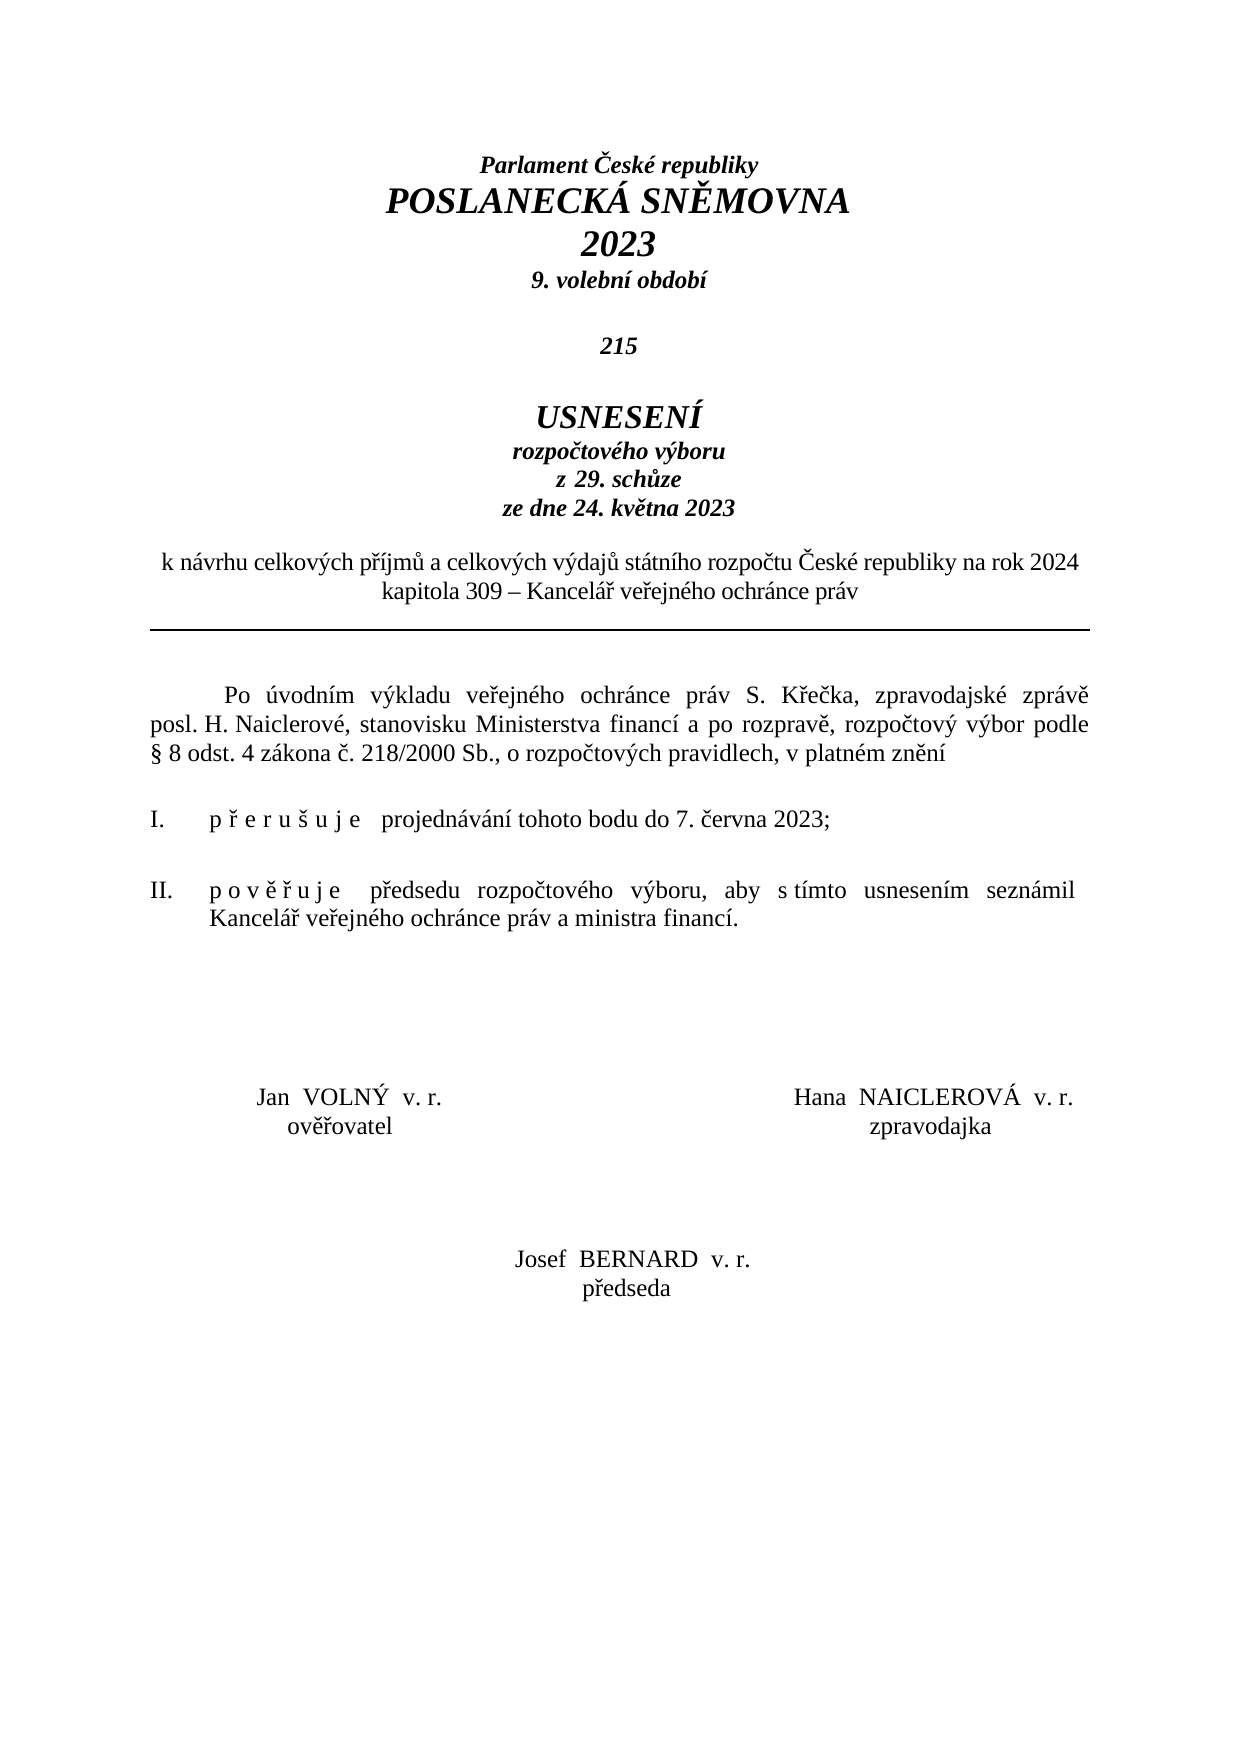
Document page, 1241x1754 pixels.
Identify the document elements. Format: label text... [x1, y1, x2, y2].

text rozpočtového výboru [150, 436, 1090, 464]
text Parlament České republiky [150, 150, 1090, 179]
text Josef BERNARD v. r. [150, 1244, 1090, 1273]
text Po úvodním výkladu veřejného ochránce práv S. Křečka, zpravodajské zprávě posl. H. Naiclerové, stanovisku Ministerstva financí a po rozpravě, rozpočtový výbor podle § 8 odst. 4 zákona č. 218/2000 Sb., o rozpočtových pravidlech, v platném znění [150, 681, 1090, 767]
text 9. volební období [150, 265, 1090, 294]
text II. pověřuje předsedu rozpočtového výboru, aby s tímto usnesením seznámil Kancelář veřejného ochránce práv a ministra financí. [150, 875, 1075, 932]
text 2023 [150, 222, 1090, 265]
text k návrhu celkových příjmů a celkových výdajů státního rozpočtu České republiky na rok 2024 kapitola 309 – Kancelář veřejného ochránce práv [150, 547, 1090, 629]
text Jan VOLNÝ v. r. Hana NAICLEROVÁ v. r. [150, 1082, 1090, 1111]
text z 29. schůze [150, 464, 1090, 493]
text POSLANECKÁ SNĚMOVNA [150, 179, 1090, 222]
text předseda [150, 1273, 1090, 1301]
text I. přerušuje projednávání tohoto bodu do 7. června 2023; [150, 804, 1075, 833]
text USNESENÍ [150, 397, 1090, 436]
text ověřovatel zpravodajka [150, 1111, 1090, 1140]
text 215 [150, 331, 1090, 360]
text ze dne 24. května 2023 [150, 493, 1090, 522]
